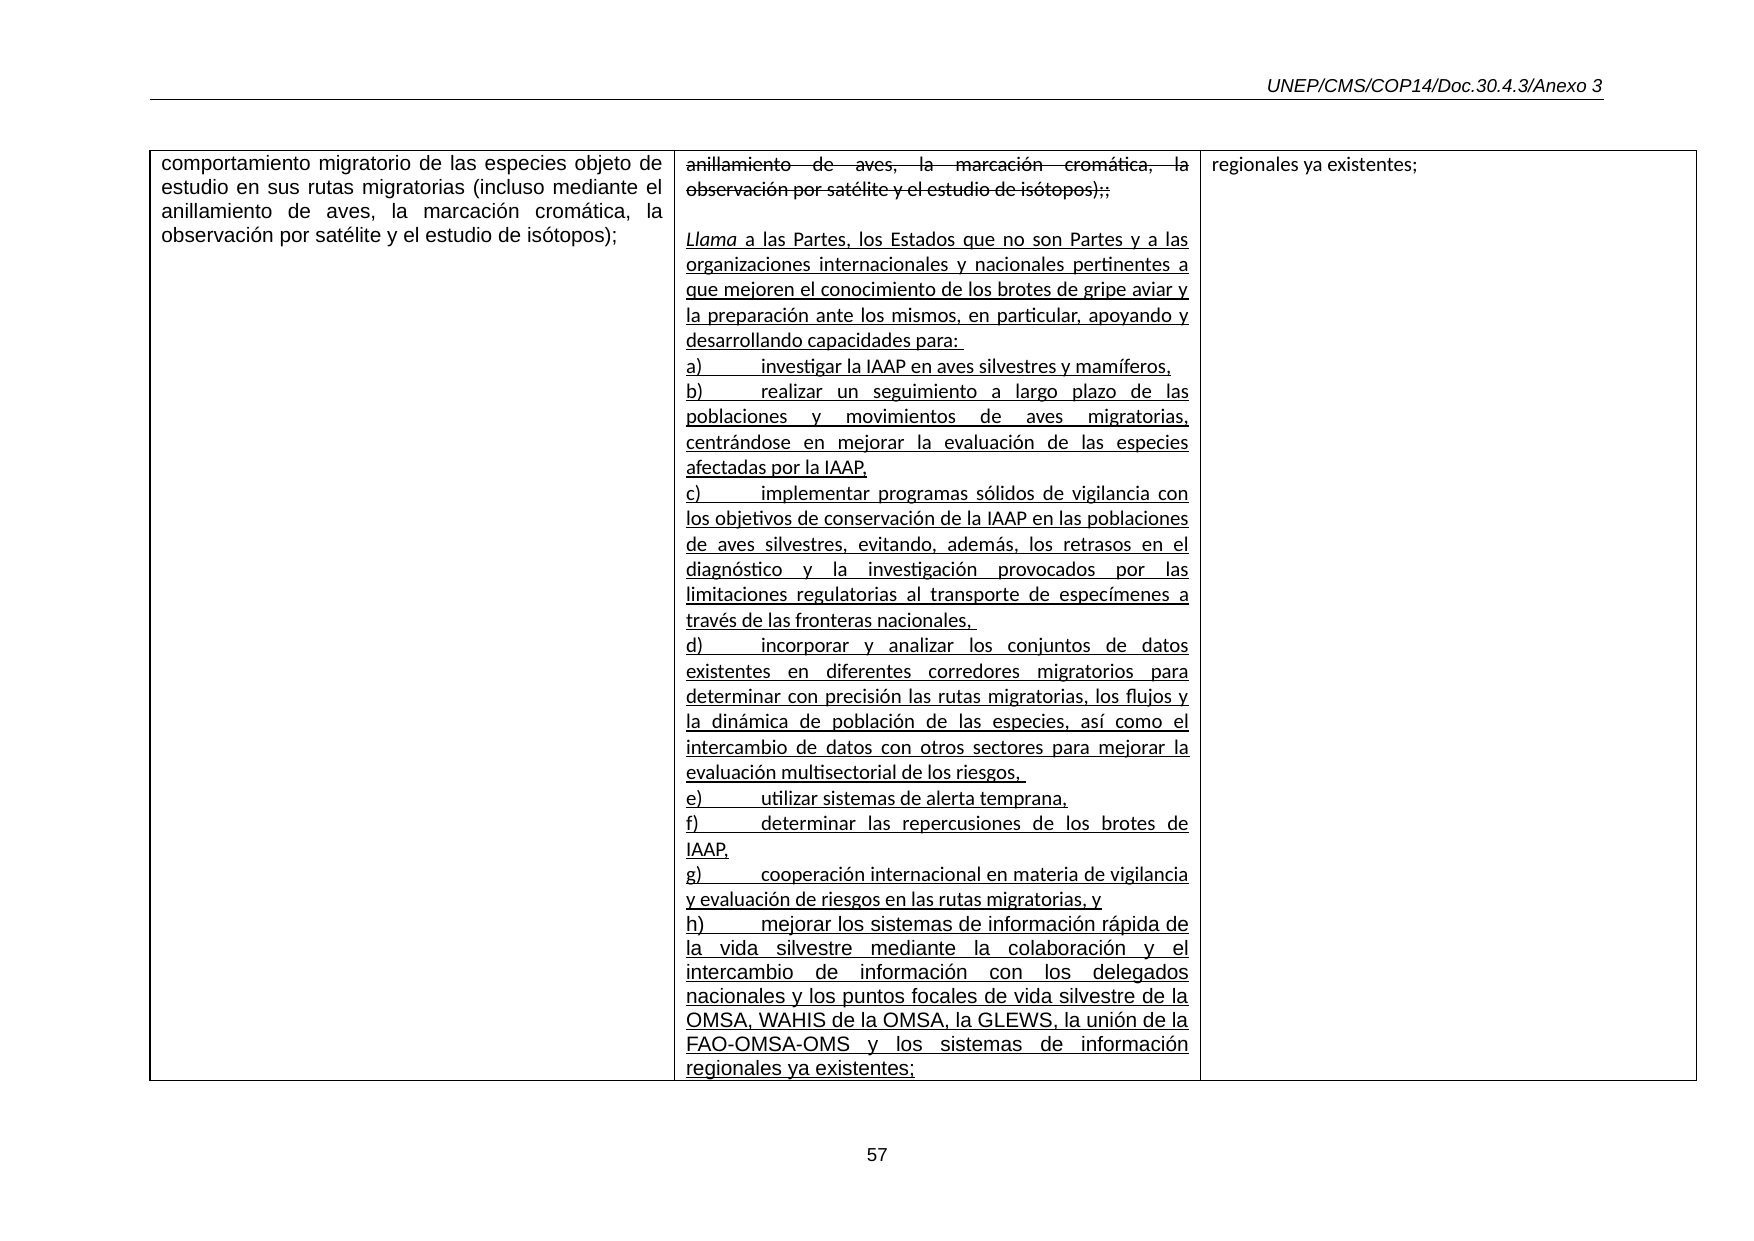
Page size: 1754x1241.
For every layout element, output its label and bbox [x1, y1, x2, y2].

table_cell [675, 151, 1200, 1080]
table_cell [1201, 151, 1696, 1080]
table_cell [151, 151, 674, 1080]
